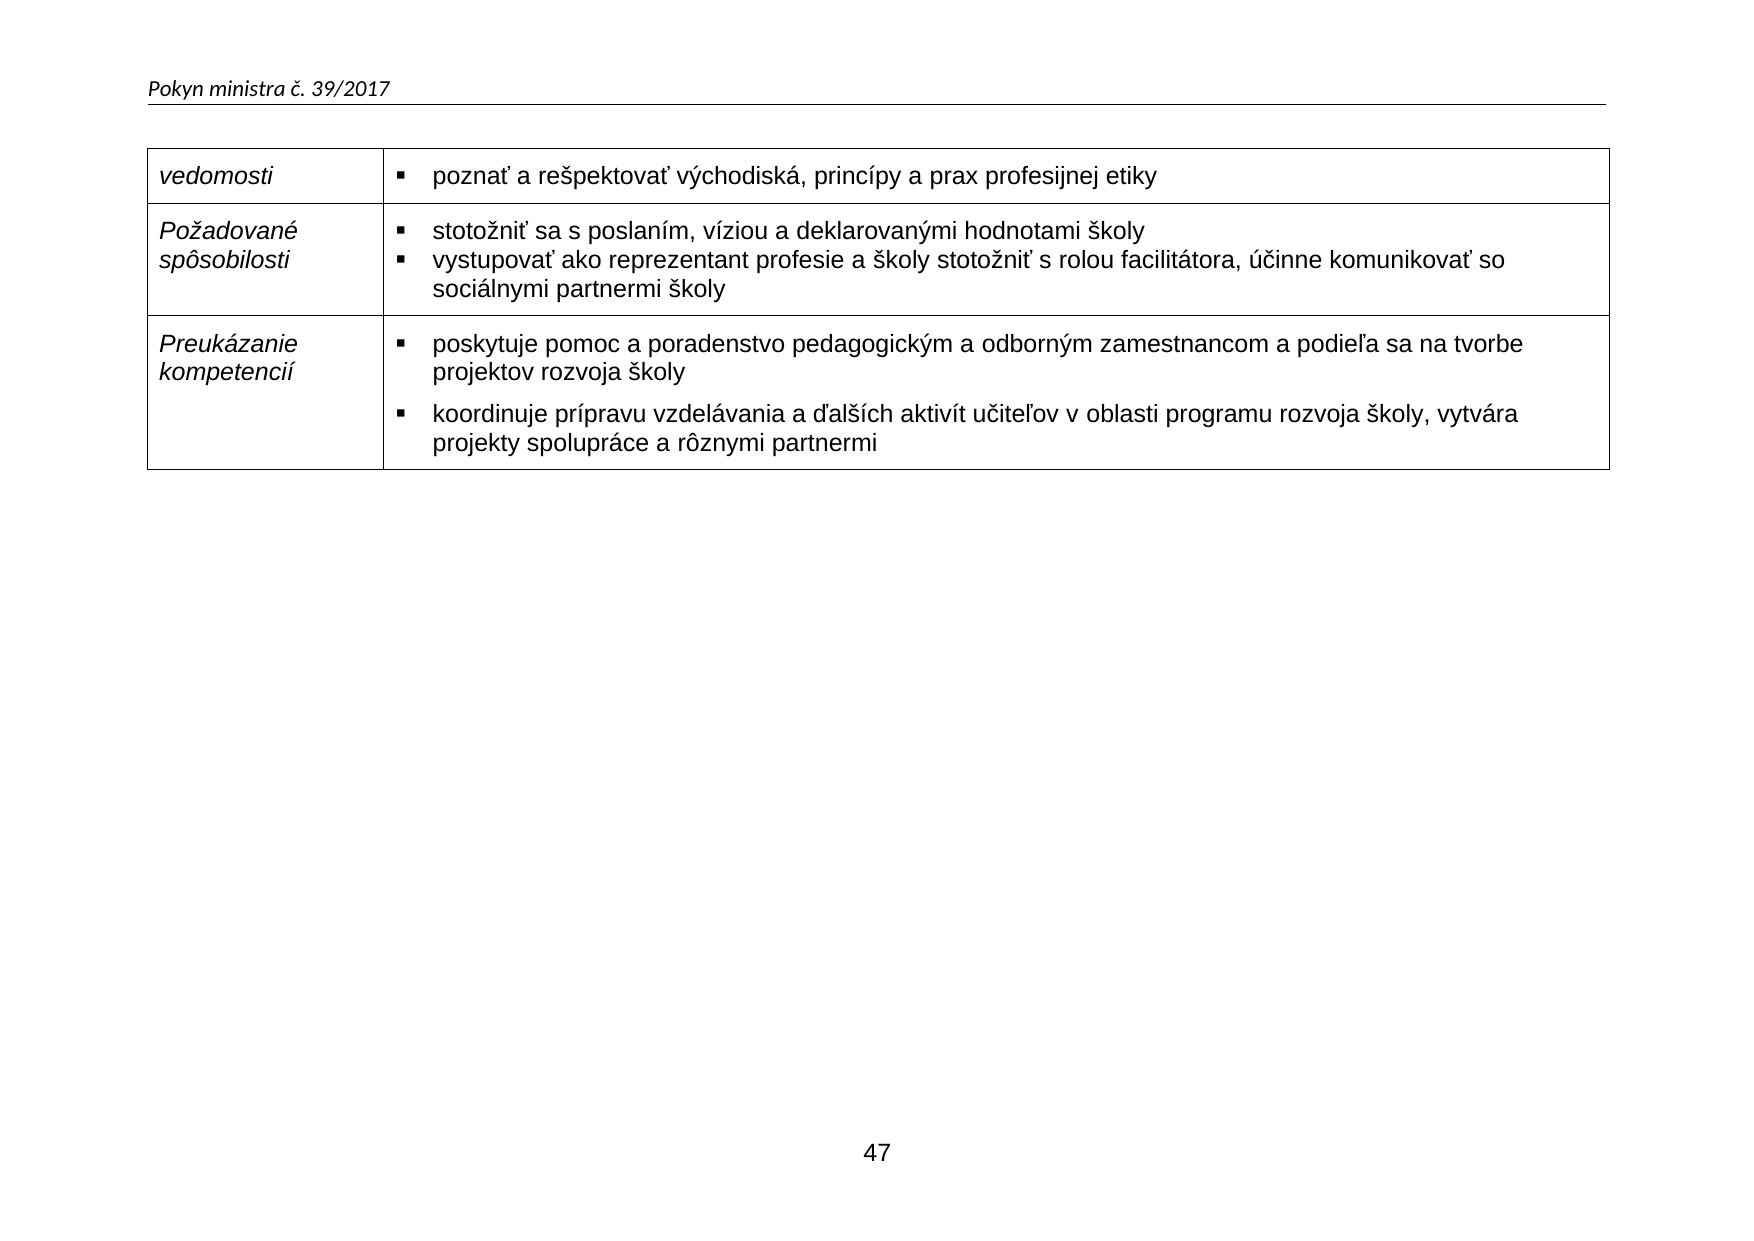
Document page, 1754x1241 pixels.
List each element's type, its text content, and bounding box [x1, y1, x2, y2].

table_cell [384, 149, 1609, 202]
table_cell Preukázanie kompetencií [148, 316, 383, 469]
table_cell poskytuje pomoc a poradenstvo pedagogickým a odborným zamestnancom a podieľa sa na tvorbe projektov rozvoja školy koordinuje prípravu vzdelávania a ďalších aktivít učiteľov v oblasti programu rozvoja školy, vytvára projekty spolupráce a rôznymi partnermi [384, 316, 1609, 469]
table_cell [148, 149, 383, 202]
table_cell stotožniť sa s poslaním, víziou a deklarovanými hodnotami školy vystupovať ako reprezentant profesie a školy stotožniť s rolou facilitátora, účinne komunikovať so sociálnymi partnermi školy [384, 204, 1609, 315]
table_cell Požadované spôsobilosti [148, 204, 383, 315]
